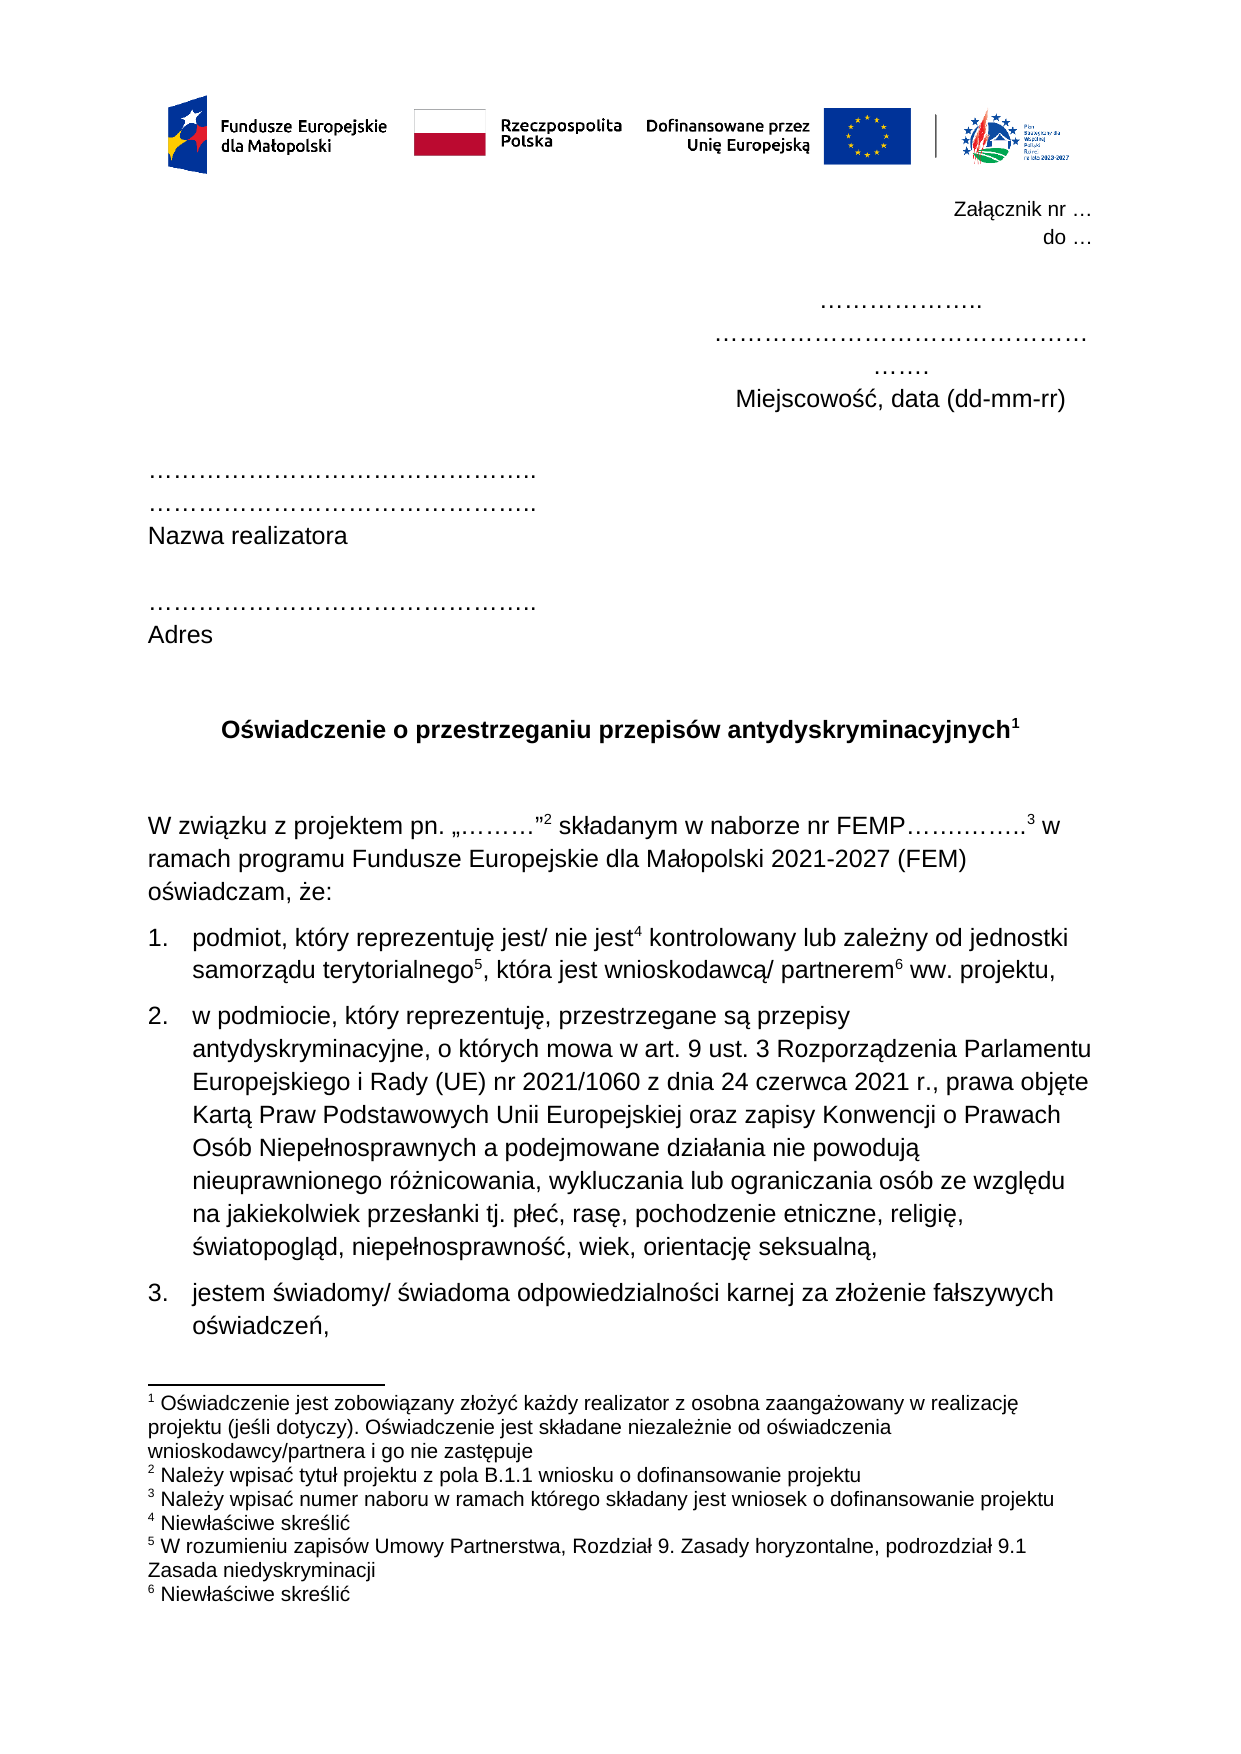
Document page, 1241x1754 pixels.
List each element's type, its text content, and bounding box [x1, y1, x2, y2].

list podmiot, który reprezentuję jest/ nie jest kontrolowany lub zależny od jednostki samorządu terytorialnego, która jest wnioskodawcą/ partnerem ww. projektu, [148, 922, 1092, 984]
text W związku z projektem pn. „………” składanym w naborze nr FEMP…….…….. w ramach programu Fundusze Europejskie dla Małopolski 2021-2027 (FEM) oświadczam, że: [148, 811, 1092, 906]
list w podmiocie, który reprezentuję, przestrzegane są przepisy antydyskryminacyjne, o których mowa w art. 9 ust. 3 Rozporządzenia Parlamentu Europejskiego i Rady (UE) nr 2021/1060 z dnia 24 czerwca 2021 r., prawa objęte Kartą Praw Podstawowych Unii Europejskiej oraz zapisy Konwencji o Prawach Osób Niepełnosprawnych a podejmowane działania nie powodują nieuprawnionego różnicowania, wykluczania lub ograniczania osób ze względu na jakiekolwiek przesłanki tj. płeć, rasę, pochodzenie etniczne, religię, światopogląd, niepełnosprawność, wiek, orientację seksualną, [148, 1001, 1092, 1261]
text ……………………………………….. [148, 587, 1092, 616]
text Miejscowość, data (dd-mm-rr) [709, 384, 1092, 413]
text Oświadczenie o przestrzeganiu przepisów antydyskryminacyjnych [148, 715, 1092, 744]
picture [147, 73, 1093, 198]
list jestem świadomy/ świadoma odpowiedzialności karnej za złożenie fałszywych oświadczeń, [148, 1278, 1092, 1339]
text ……………………………………….. [148, 488, 1092, 517]
text Załącznik nr … [148, 198, 1092, 221]
text Nazwa realizatora [148, 521, 1092, 549]
text ………………..……………………………………………. [709, 285, 1092, 380]
text do … [148, 225, 1092, 249]
text Adres [148, 620, 1092, 649]
text ……………………………………….. [148, 455, 1092, 483]
